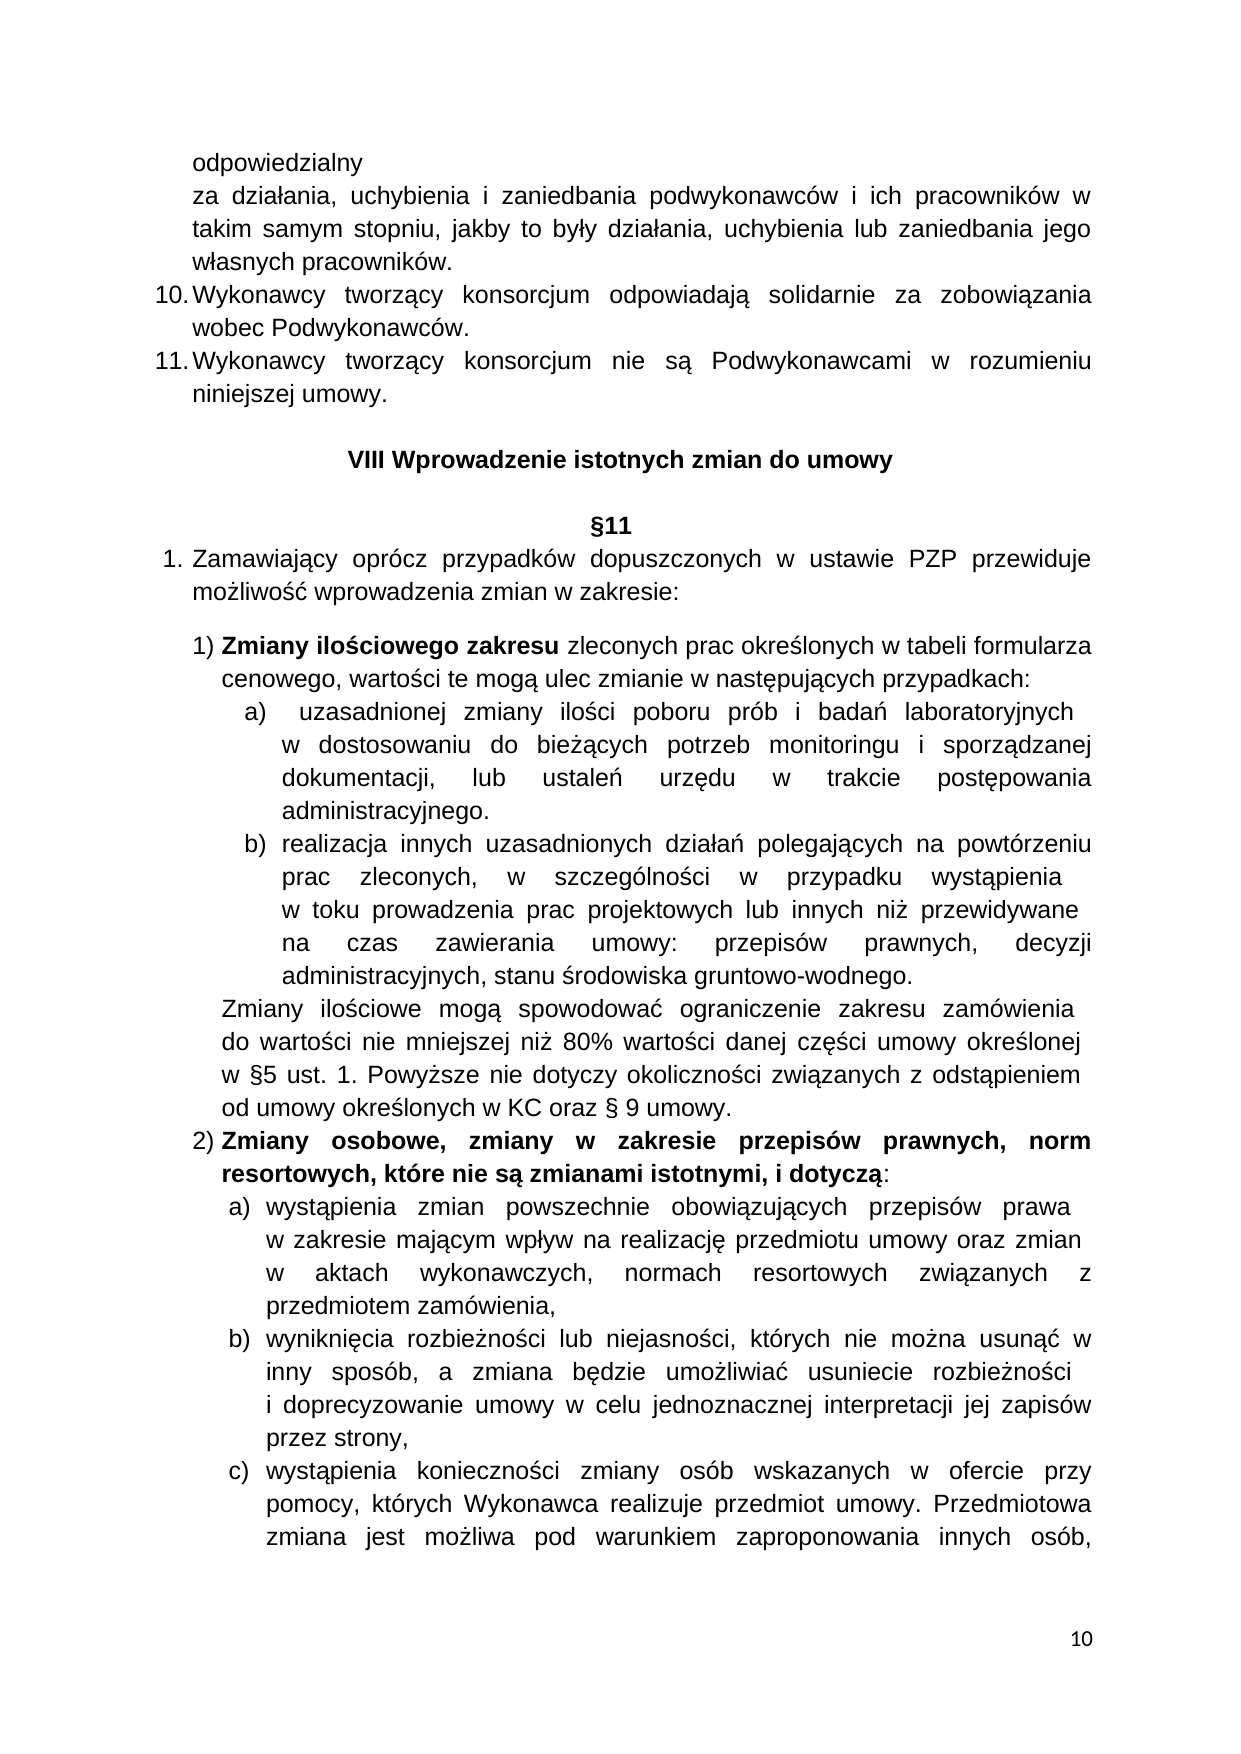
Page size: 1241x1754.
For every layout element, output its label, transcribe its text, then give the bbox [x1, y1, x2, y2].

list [228, 1456, 1093, 1551]
list Wykonawcy tworzący konsorcjum nie są Podwykonawcami w rozumieniu niniejszej umowy. [154, 346, 1093, 407]
list Zamawiający oprócz przypadków dopuszczonych w ustawie PZP przewiduje możliwość wprowadzenia zmian w zakresie: [162, 544, 1093, 606]
list wystąpienia zmian powszechnie obowiązujących przepisów prawa w zakresie mającym wpływ na realizację przedmiotu umowy oraz zmian w aktach wykonawczych, normach resortowych związanych z przedmiotem zamówienia, [228, 1192, 1093, 1320]
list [154, 148, 1093, 275]
text VIII Wprowadzenie istotnych zmian do umowy [148, 445, 1093, 473]
list Wykonawcy tworzący konsorcjum odpowiadają solidarnie za zobowiązania wobec Podwykonawców. [154, 280, 1093, 341]
list realizacja innych uzasadnionych działań polegających na powtórzeniu prac zleconych, w szczególności w przypadku wystąpienia w toku prowadzenia prac projektowych lub innych niż przewidywane na czas zawierania umowy: przepisów prawnych, decyzji administracyjnych, stanu środowiska gruntowo-wodnego. [244, 829, 1093, 990]
list Zmiany osobowe, zmiany w zakresie przepisów prawnych, norm resortowych, które nie są zmianami istotnymi, i dotyczą: [192, 1126, 1093, 1188]
list uzasadnionej zmiany ilości poboru prób i badań laboratoryjnych w dostosowaniu do bieżących potrzeb monitoringu i sporządzanej dokumentacji, lub ustaleń urzędu w trakcie postępowania administracyjnego. [244, 697, 1093, 824]
text Zmiany ilościowe mogą spowodować ograniczenie zakresu zamówienia do wartości nie mniejszej niż 80% wartości danej części umowy określonej w §5 ust. 1. Powyższe nie dotyczy okoliczności związanych z odstąpieniem od umowy określonych w KC oraz § 9 umowy. [221, 994, 1093, 1122]
list Zmiany ilościowego zakresu zleconych prac określonych w tabeli formularza cenowego, wartości te mogą ulec zmianie w następujących przypadkach: [192, 631, 1093, 692]
list wyniknięcia rozbieżności lub niejasności, których nie można usunąć w inny sposób, a zmiana będzie umożliwiać usuniecie rozbieżności i doprecyzowanie umowy w celu jednoznacznej interpretacji jej zapisów przez strony, [228, 1324, 1093, 1452]
text §11 [516, 511, 1093, 539]
